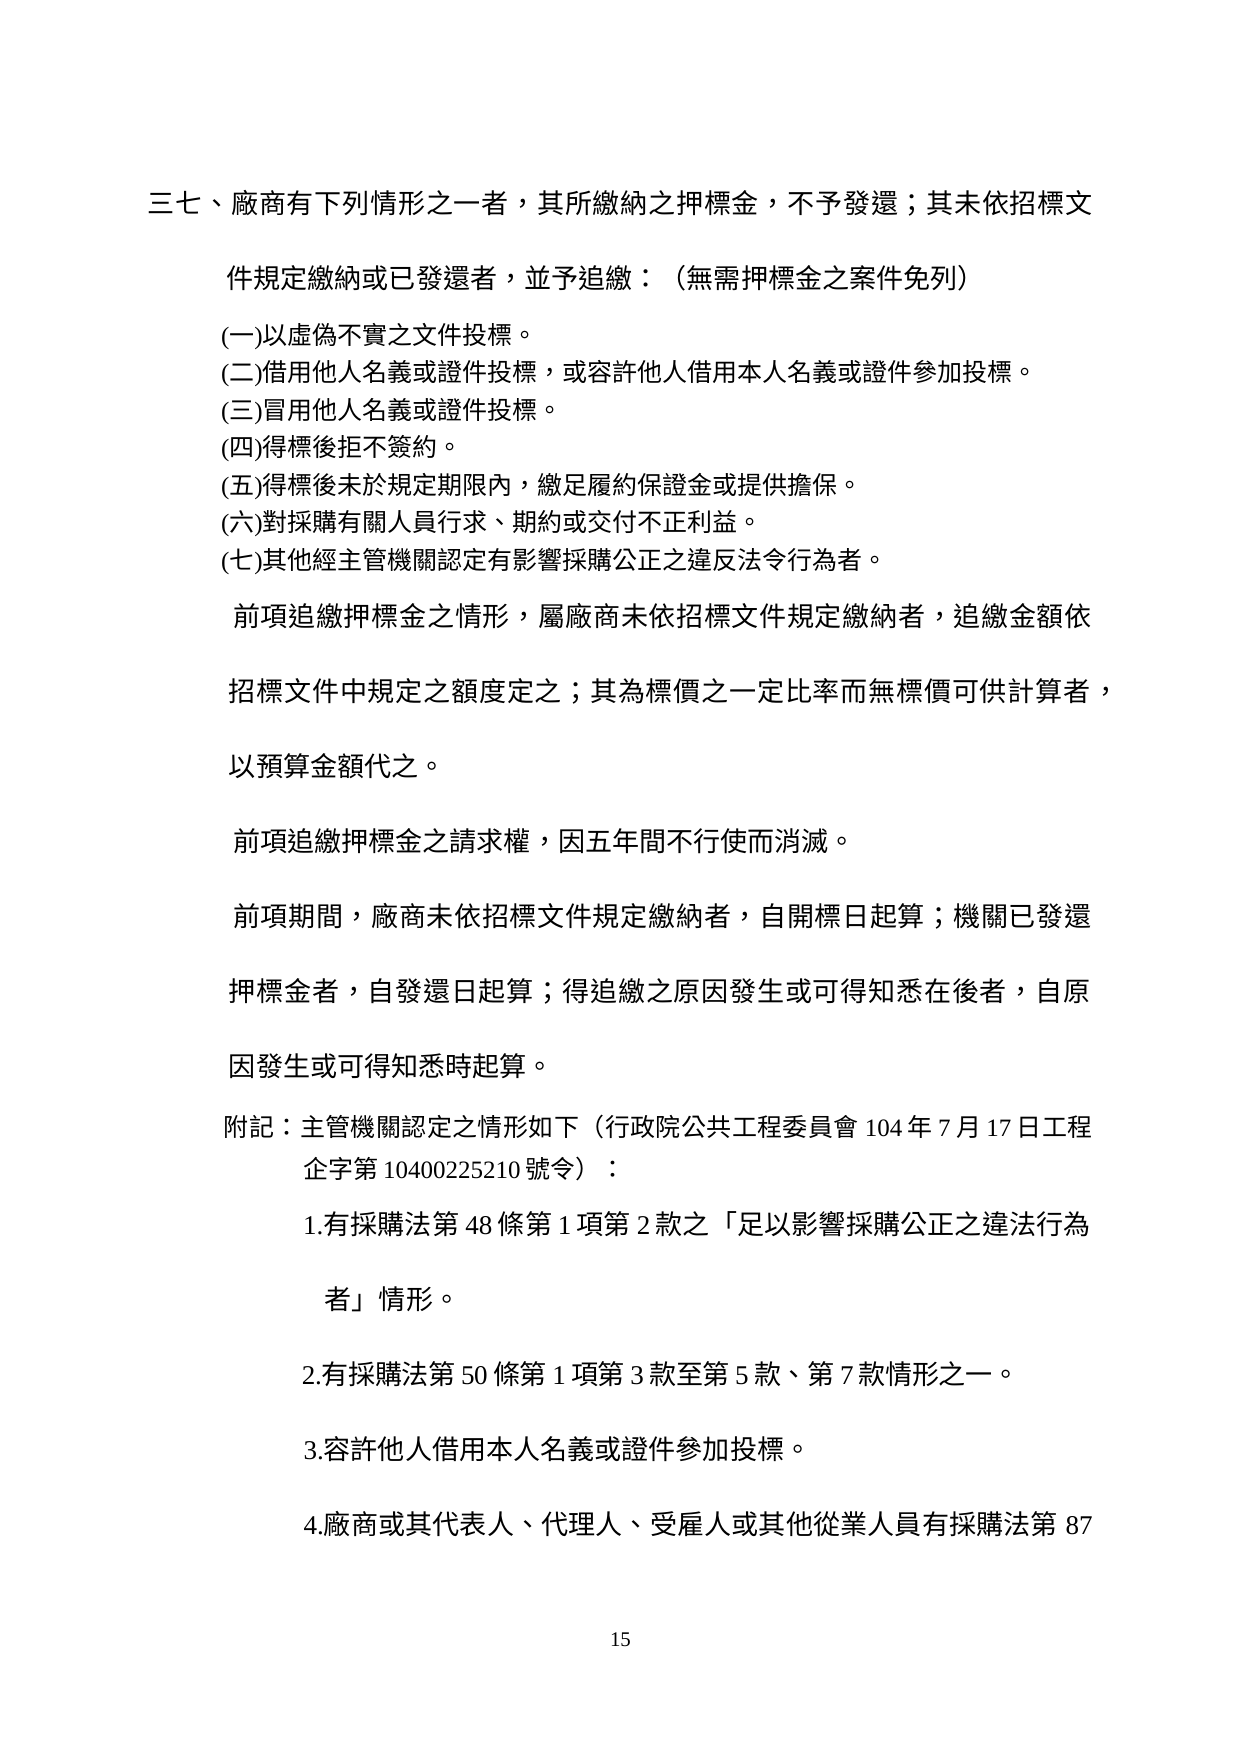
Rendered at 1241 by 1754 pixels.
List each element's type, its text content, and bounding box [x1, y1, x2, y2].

text 3.容許他人借用本人名義或證件參加投標。 [303, 1410, 1092, 1485]
text 附記：主管機關認定之情形如下（行政院公共工程委員會104年7月17日工程企字第10400225210號令）： [223, 1102, 1092, 1185]
text 2.有採購法第50條第1項第3款至第5款、第7款情形之一。 [302, 1335, 1092, 1410]
text 前項追繳押標金之情形，屬廠商未依招標文件規定繳納者，追繳金額依招標文件中規定之額度定之；其為標價之一定比率而無標價可供計算者，以預算金額代之。 [229, 577, 1092, 802]
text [303, 1485, 1092, 1560]
text (一)以虛偽不實之文件投標。 [207, 314, 1092, 352]
text 三七、廠商有下列情形之一者，其所繳納之押標金，不予發還；其未依招標文件規定繳納或已發還者，並予追繳：（無需押標金之案件免列） [148, 164, 1092, 314]
text 前項追繳押標金之請求權，因五年間不行使而消滅。 [229, 802, 1092, 877]
text (二)借用他人名義或證件投標，或容許他人借用本人名義或證件參加投標。 [207, 352, 1092, 389]
text (七)其他經主管機關認定有影響採購公正之違反法令行為者。 [207, 539, 1092, 577]
text (三)冒用他人名義或證件投標。 [207, 389, 1092, 427]
text (四)得標後拒不簽約。 [207, 427, 1092, 464]
text 1.有採購法第48條第1項第2款之「足以影響採購公正之違法行為者」情形。 [303, 1185, 1092, 1335]
text (六)對採購有關人員行求、期約或交付不正利益。 [207, 502, 1092, 539]
text (五)得標後未於規定期限內，繳足履約保證金或提供擔保。 [207, 464, 1092, 502]
text 前項期間，廠商未依招標文件規定繳納者，自開標日起算；機關已發還押標金者，自發還日起算；得追繳之原因發生或可得知悉在後者，自原因發生或可得知悉時起算。 [229, 877, 1092, 1102]
